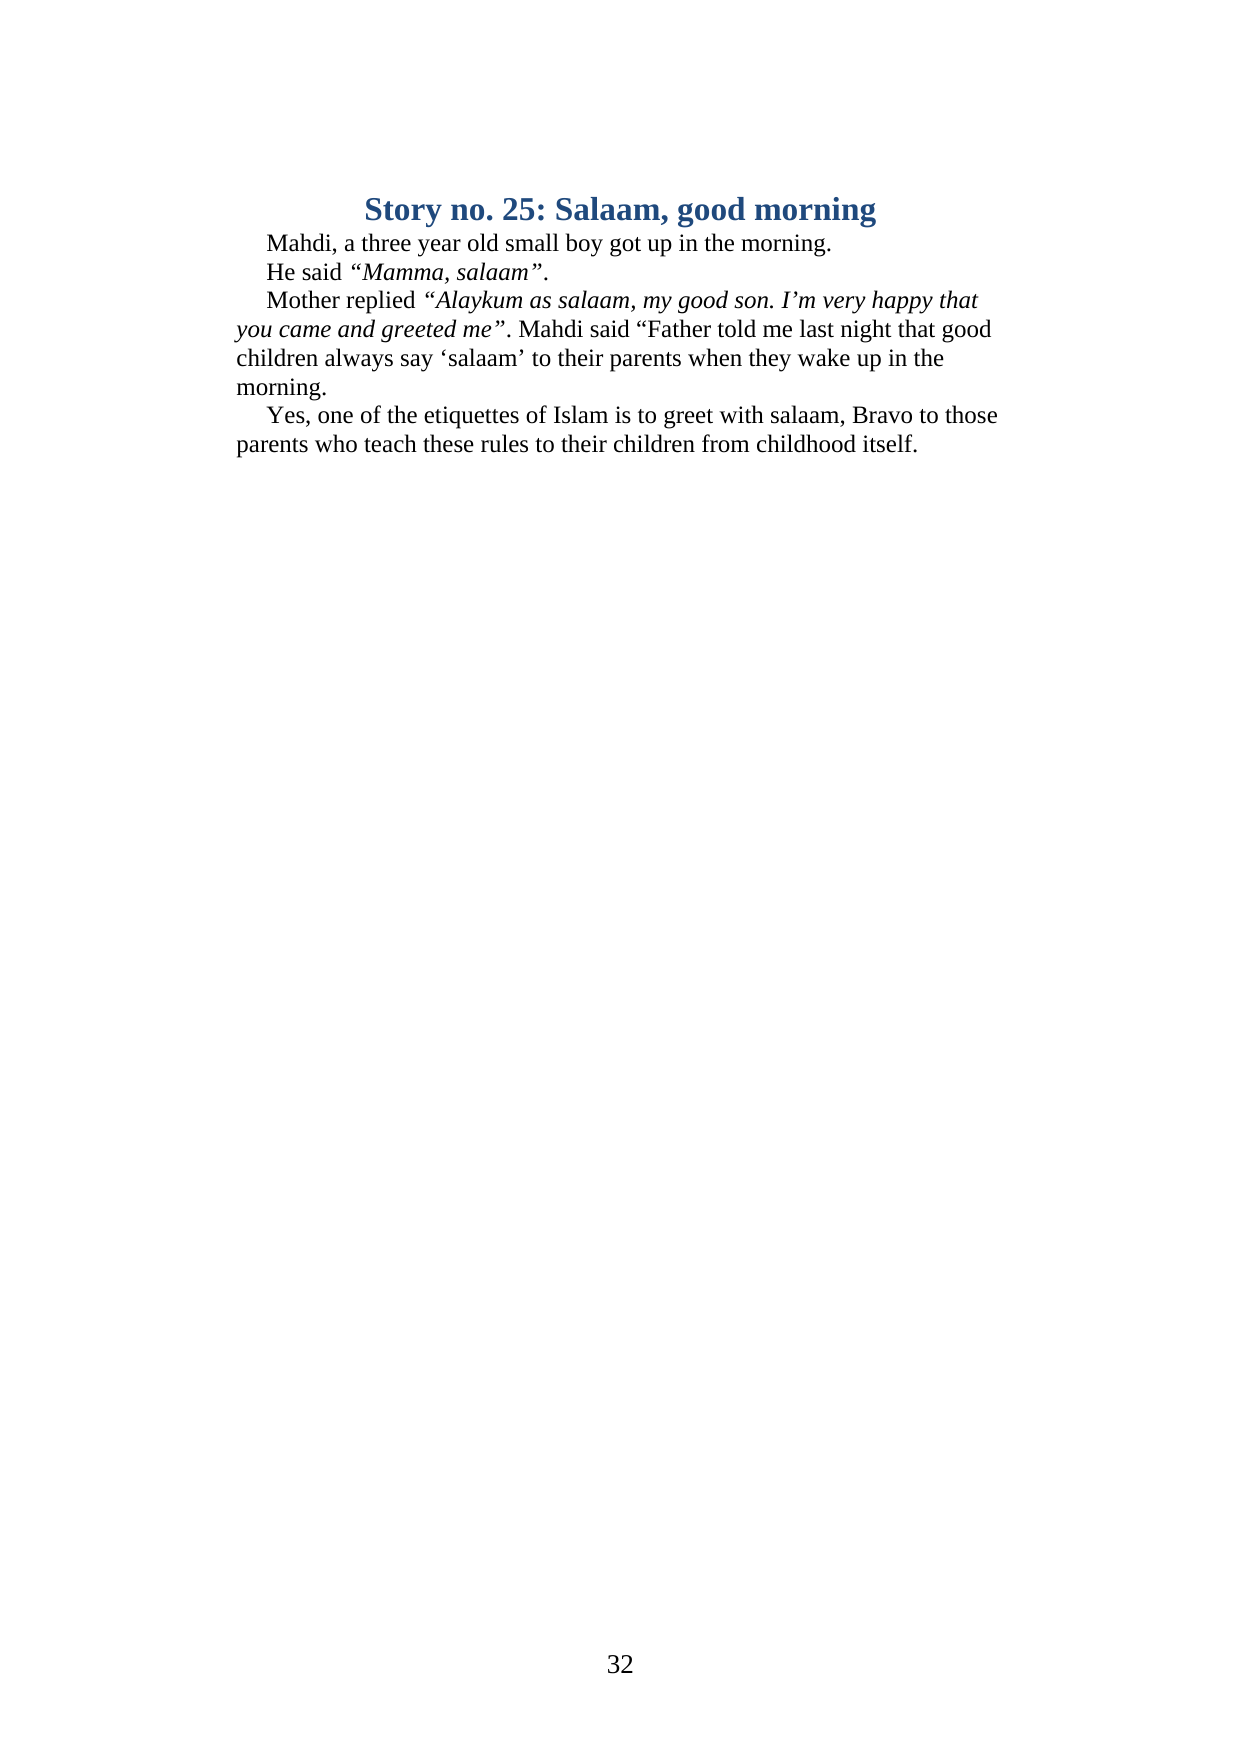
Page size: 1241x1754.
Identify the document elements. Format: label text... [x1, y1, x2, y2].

text Mahdi, a three year old small boy got up in the morning. [236, 228, 1004, 257]
text Yes, one of the etiquettes of Islam is to greet with salaam, Bravo to those parents who teach these rules to their children from childhood itself. [236, 401, 1004, 458]
text Mother replied “Alaykum as salaam, my good son. I’m very happy that you came and greeted me”. Mahdi said “Father told me last night that good children always say ‘salaam’ to their parents when they wake up in the morning. [236, 286, 1004, 401]
text He said “Mamma, salaam”. [236, 257, 1004, 286]
subtitle Story no. 25: Salaam, good morning [236, 190, 1004, 228]
